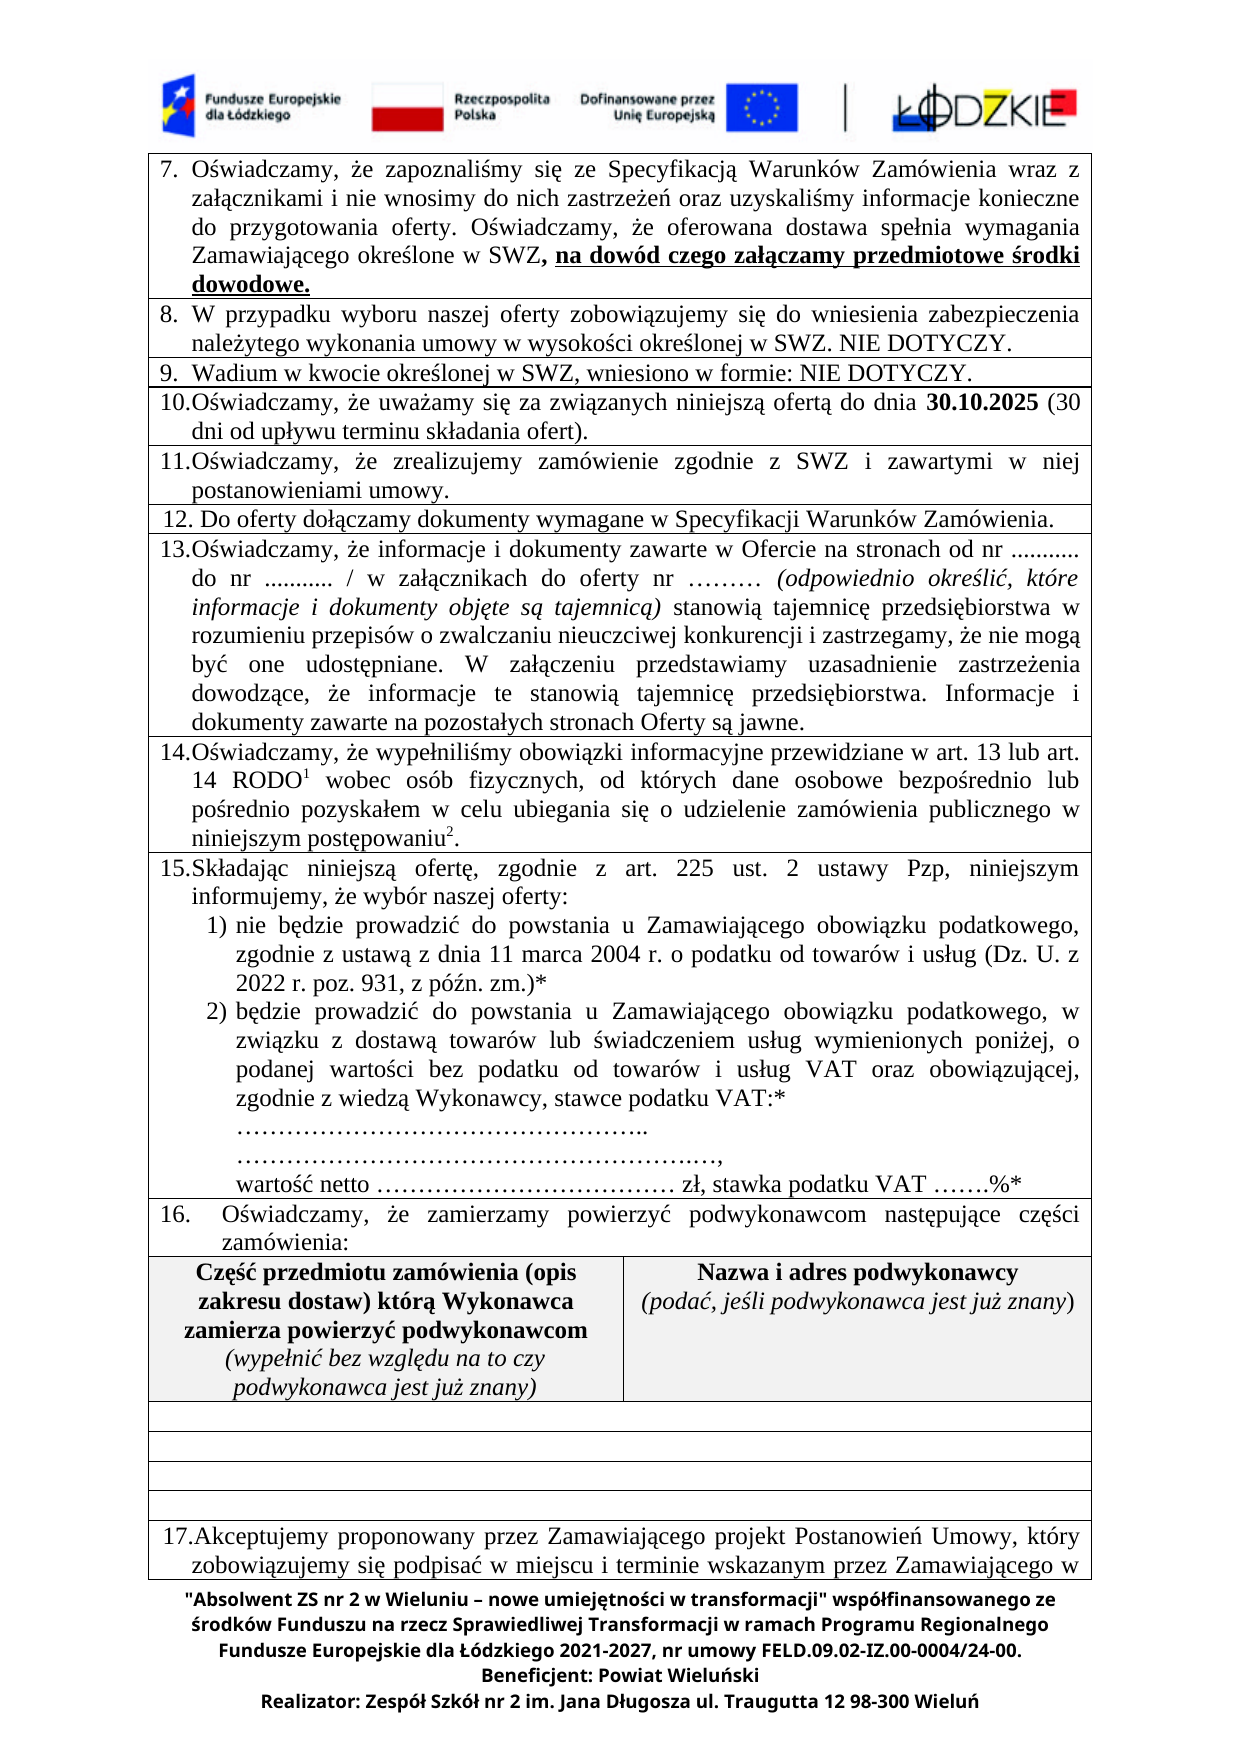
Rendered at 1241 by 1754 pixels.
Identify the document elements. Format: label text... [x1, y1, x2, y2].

table_cell 11. Oświadczamy, że zrealizujemy zamówienie zgodnie z SWZ i zawartymi w niej postanowieniami umowy. [149, 446, 1091, 503]
table_cell [149, 1432, 1091, 1461]
table_cell 10. Oświadczamy, że uważamy się za związanych niniejszą ofertą do dnia 30.10.2025 (30 dni od upływu terminu składania ofert). [149, 388, 1091, 445]
table_cell 12. Do oferty dołączamy dokumenty wymagane w Specyfikacji Warunków Zamówienia. [149, 505, 1091, 533]
table_cell [149, 1462, 1091, 1490]
table_cell 8. W przypadku wyboru naszej oferty zobowiązujemy się do wniesienia zabezpieczenia należytego wykonania umowy w wysokości określonej w SWZ. NIE DOTYCZY. [149, 299, 1091, 357]
table_cell [149, 1491, 1091, 1520]
picture [147, 59, 1093, 154]
table_cell 13. Oświadczamy, że informacje i dokumenty zawarte w Ofercie na stronach od nr ........... do nr ........... / w załącznikach do oferty nr ……… (odpowiednio określić, które informacje i dokumenty objęte są tajemnicą) stanowią tajemnicę przedsiębiorstwa w rozumieniu przepisów o zwalczaniu nieuczciwej konkurencji i zastrzegamy, że nie mogą być one udostępniane. W załączeniu przedstawiamy uzasadnienie zastrzeżenia dowodzące, że informacje te stanowią tajemnicę przedsiębiorstwa. Informacje i dokumenty zawarte na pozostałych stronach Oferty są jawne. [149, 534, 1091, 736]
table_cell 7. Oświadczamy, że zapoznaliśmy się ze Specyfikacją Warunków Zamówienia wraz z załącznikami i nie wnosimy do nich zastrzeżeń oraz uzyskaliśmy informacje konieczne do przygotowania oferty. Oświadczamy, że oferowana dostawa spełnia wymagania Zamawiającego określone w SWZ, na dowód czego załączamy przedmiotowe środki dowodowe. [149, 154, 1091, 298]
table_cell 16. Oświadczamy, że zamierzamy powierzyć podwykonawcom następujące części zamówienia: [149, 1199, 1091, 1256]
table_cell 15. Składając niniejszą ofertę, zgodnie z art. 225 ust. 2 ustawy Pzp, niniejszym informujemy, że wybór naszej oferty: 1) nie będzie prowadzić do powstania u Zamawiającego obowiązku podatkowego, zgodnie z ustawą z dnia 11 marca 2004 r. o podatku od towarów i usług (Dz. U. z 2022 r. poz. 931, z późn. zm.)* 2) będzie prowadzić do powstania u Zamawiającego obowiązku podatkowego, w związku z dostawą towarów lub świadczeniem usług wymienionych poniżej, o podanej wartości bez podatku od towarów i usług VAT oraz obowiązującej, zgodnie z wiedzą Wykonawcy, stawce podatku VAT:* …………………………………………..……………………………………………….…, wartość netto ……………………………… zł, stawka podatku VAT …….%* [149, 853, 1091, 1198]
table_cell 14. Oświadczamy, że wypełniliśmy obowiązki informacyjne przewidziane w art. 13 lub art. 14 RODO1 wobec osób fizycznych, od których dane osobowe bezpośrednio lub pośrednio pozyskałem w celu ubiegania się o udzielenie zamówienia publicznego w niniejszym postępowaniu2. [149, 737, 1091, 852]
table_cell [149, 1402, 1091, 1431]
table_cell 9. Wadium w kwocie określonej w SWZ, wniesiono w formie: NIE DOTYCZY. [149, 358, 1091, 386]
table_cell Część przedmiotu zamówienia (opis zakresu dostaw) którą Wykonawca zamierza powierzyć podwykonawcom (wypełnić bez względu na to czy podwykonawca jest już znany) [149, 1257, 623, 1401]
table_cell Nazwa i adres podwykonawcy (podać, jeśli podwykonawca jest już znany) [624, 1257, 1091, 1401]
